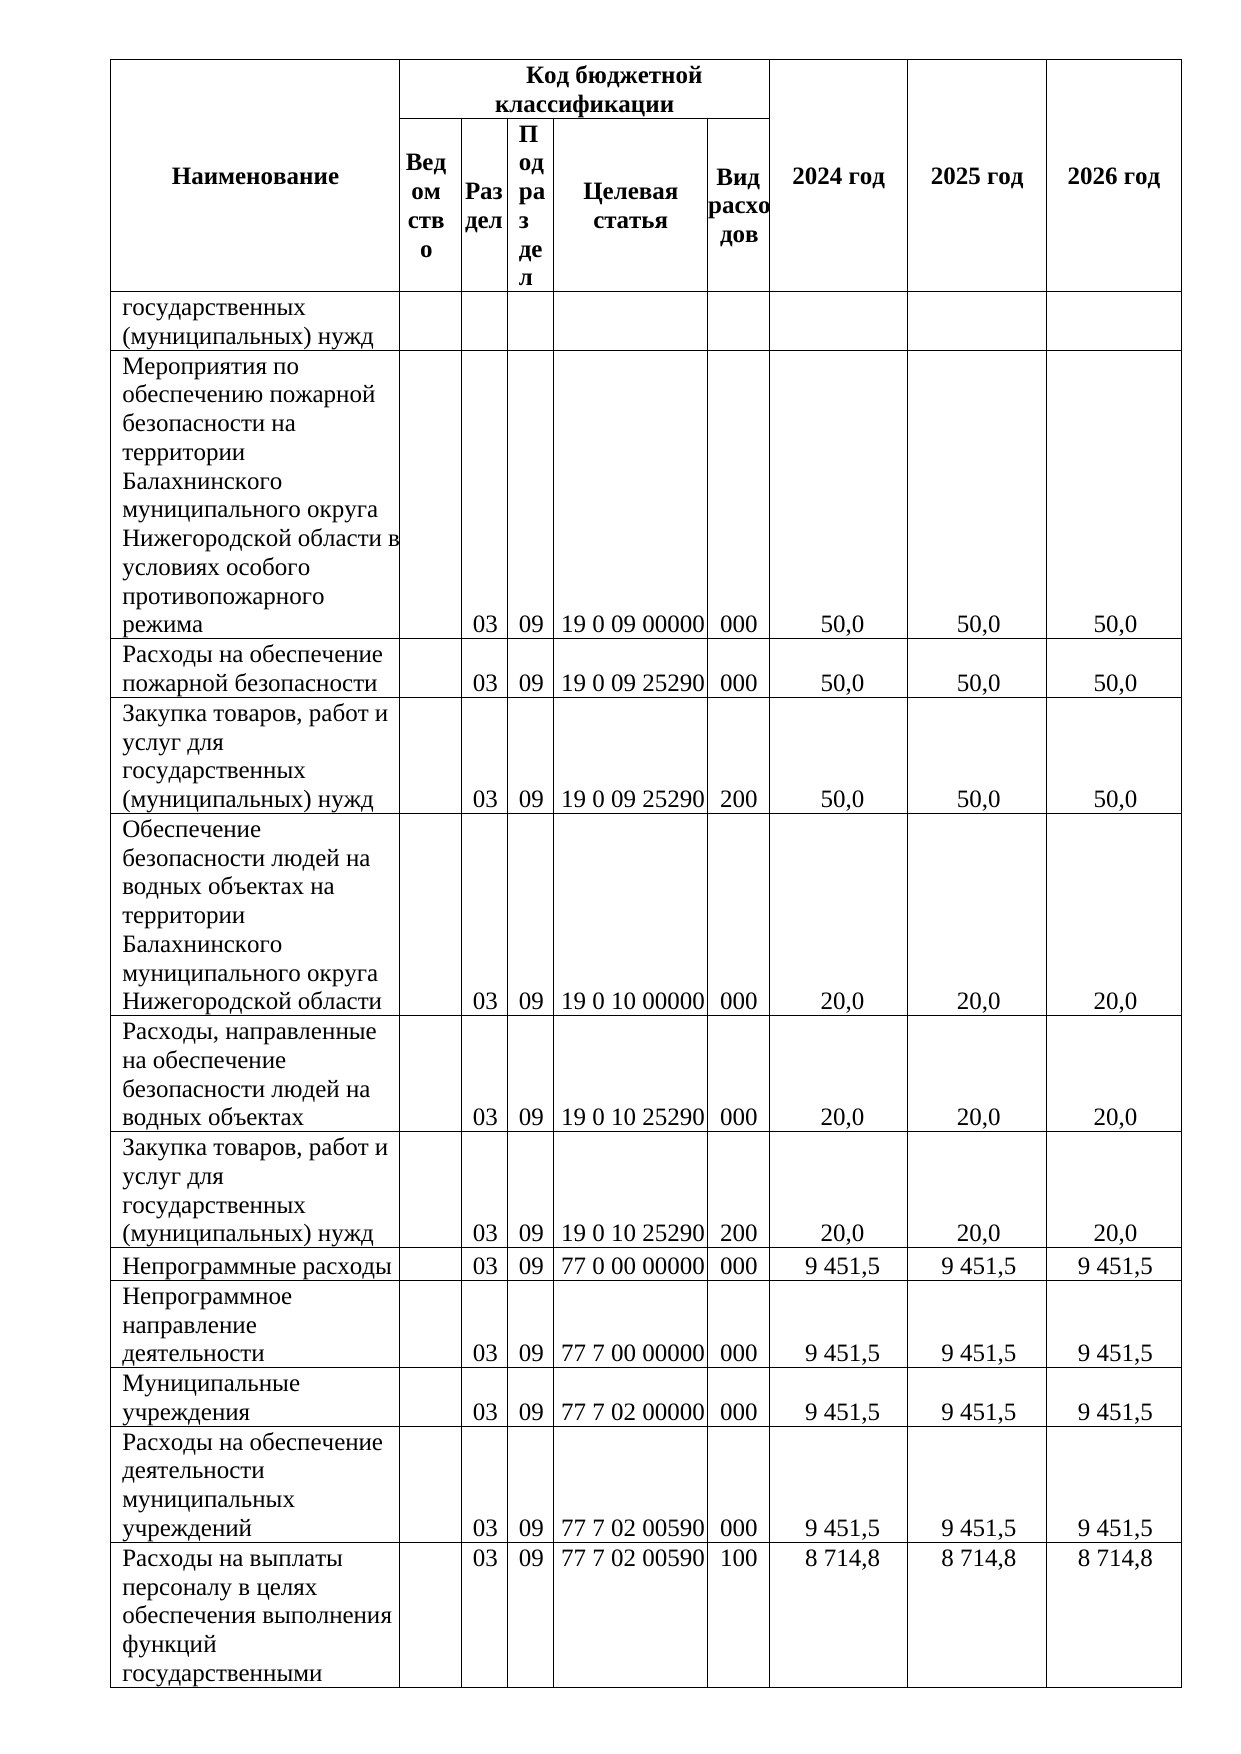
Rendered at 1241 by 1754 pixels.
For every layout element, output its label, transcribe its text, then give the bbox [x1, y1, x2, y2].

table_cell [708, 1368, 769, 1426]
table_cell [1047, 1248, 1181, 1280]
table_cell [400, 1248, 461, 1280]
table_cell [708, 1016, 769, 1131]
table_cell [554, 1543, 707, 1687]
table_header Код бюджетной классификации [400, 60, 769, 118]
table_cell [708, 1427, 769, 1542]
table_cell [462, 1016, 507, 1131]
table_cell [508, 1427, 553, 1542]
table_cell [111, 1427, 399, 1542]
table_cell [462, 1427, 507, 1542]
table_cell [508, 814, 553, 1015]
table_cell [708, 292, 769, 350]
table_cell Целевая статья [554, 119, 707, 291]
table_header Наименование [111, 60, 399, 291]
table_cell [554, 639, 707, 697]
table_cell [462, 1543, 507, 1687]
table_cell Под раз дел [508, 119, 553, 291]
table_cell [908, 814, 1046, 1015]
table_cell Раз дел [462, 119, 507, 291]
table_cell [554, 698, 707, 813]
table_cell Ведом ство [400, 119, 461, 291]
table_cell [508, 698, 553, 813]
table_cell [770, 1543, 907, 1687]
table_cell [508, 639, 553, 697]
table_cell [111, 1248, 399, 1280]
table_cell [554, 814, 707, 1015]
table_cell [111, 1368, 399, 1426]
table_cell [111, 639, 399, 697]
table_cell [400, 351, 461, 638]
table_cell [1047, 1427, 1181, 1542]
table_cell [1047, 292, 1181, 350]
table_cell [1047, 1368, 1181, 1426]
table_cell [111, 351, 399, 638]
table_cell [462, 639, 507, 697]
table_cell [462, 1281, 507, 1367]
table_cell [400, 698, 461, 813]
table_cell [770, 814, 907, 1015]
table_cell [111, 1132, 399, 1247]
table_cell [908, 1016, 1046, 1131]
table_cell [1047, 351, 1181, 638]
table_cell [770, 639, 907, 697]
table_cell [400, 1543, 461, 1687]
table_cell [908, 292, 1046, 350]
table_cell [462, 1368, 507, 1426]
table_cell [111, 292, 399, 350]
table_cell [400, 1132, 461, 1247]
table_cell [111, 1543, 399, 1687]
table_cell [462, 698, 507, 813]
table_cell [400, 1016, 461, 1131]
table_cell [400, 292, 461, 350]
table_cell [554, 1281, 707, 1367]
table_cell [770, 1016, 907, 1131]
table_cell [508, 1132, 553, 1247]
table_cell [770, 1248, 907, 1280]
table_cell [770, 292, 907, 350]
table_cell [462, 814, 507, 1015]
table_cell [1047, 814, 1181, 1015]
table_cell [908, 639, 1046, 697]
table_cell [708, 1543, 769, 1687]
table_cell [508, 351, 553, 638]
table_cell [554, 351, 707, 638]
table_header 2025 год [908, 60, 1046, 291]
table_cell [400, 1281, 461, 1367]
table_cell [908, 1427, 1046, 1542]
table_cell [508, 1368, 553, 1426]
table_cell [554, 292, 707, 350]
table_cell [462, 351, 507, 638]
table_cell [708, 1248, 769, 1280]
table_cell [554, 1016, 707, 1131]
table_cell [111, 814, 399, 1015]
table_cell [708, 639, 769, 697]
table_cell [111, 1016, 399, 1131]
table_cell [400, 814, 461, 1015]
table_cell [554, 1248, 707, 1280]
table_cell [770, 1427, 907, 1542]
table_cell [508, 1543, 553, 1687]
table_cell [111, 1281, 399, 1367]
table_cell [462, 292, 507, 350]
table_cell Вид расходов [708, 119, 769, 291]
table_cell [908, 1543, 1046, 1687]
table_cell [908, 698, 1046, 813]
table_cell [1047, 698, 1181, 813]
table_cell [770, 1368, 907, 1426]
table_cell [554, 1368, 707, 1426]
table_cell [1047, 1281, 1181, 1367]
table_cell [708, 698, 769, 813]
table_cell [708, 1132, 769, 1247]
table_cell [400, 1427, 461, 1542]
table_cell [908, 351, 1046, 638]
table_header 2024 год [770, 60, 907, 291]
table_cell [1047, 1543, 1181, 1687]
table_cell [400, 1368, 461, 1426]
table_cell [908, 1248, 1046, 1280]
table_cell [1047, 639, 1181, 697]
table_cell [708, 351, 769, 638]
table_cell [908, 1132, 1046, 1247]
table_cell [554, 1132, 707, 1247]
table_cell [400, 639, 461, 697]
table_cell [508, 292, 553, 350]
table_header 2026 год [1047, 60, 1181, 291]
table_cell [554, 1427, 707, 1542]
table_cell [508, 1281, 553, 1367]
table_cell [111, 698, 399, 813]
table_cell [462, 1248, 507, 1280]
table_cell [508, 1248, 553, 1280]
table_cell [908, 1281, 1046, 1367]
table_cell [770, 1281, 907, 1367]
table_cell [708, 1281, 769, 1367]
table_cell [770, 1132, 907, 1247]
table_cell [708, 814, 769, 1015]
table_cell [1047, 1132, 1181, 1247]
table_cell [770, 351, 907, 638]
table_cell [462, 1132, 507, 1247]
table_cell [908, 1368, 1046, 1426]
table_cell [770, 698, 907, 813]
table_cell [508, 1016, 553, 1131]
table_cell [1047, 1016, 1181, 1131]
